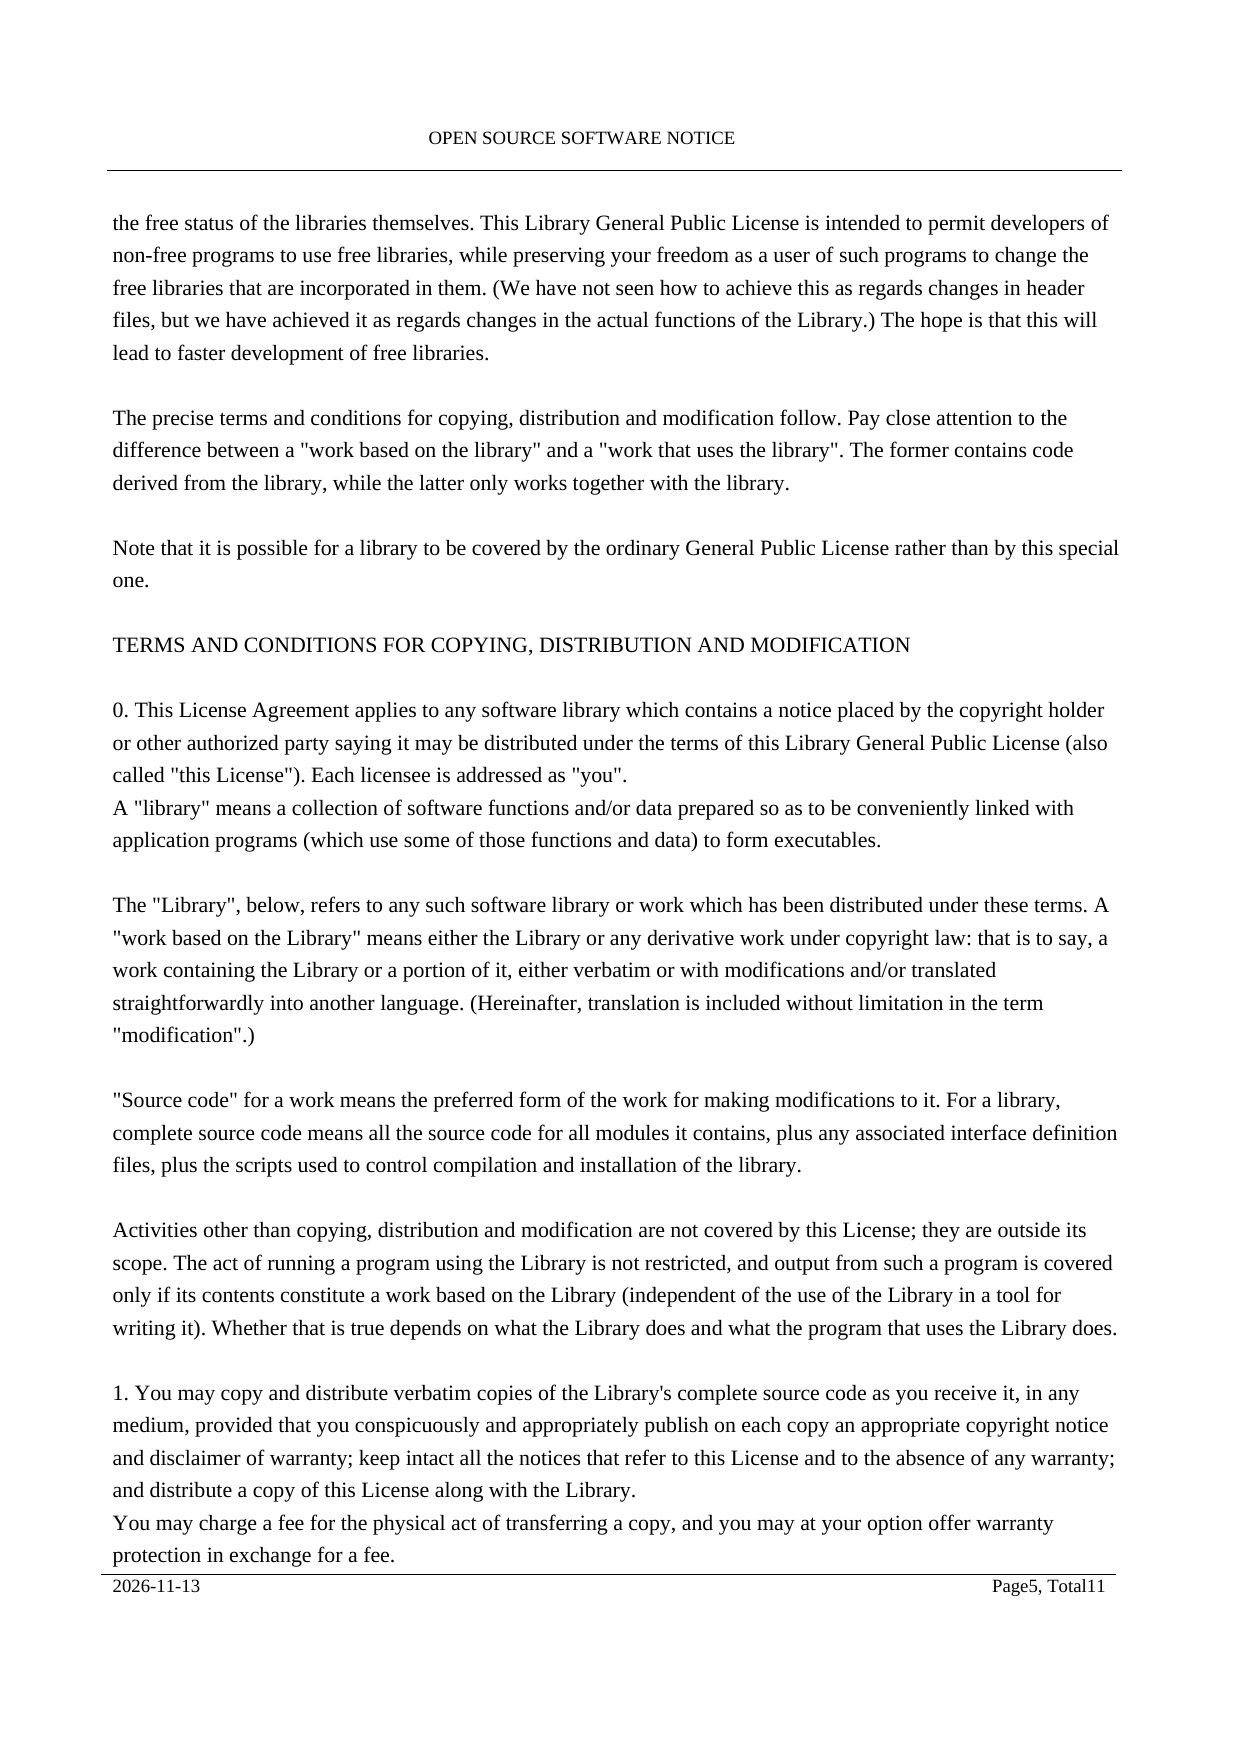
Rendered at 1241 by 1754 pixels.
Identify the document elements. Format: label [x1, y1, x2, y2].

text [112, 206, 1128, 1571]
